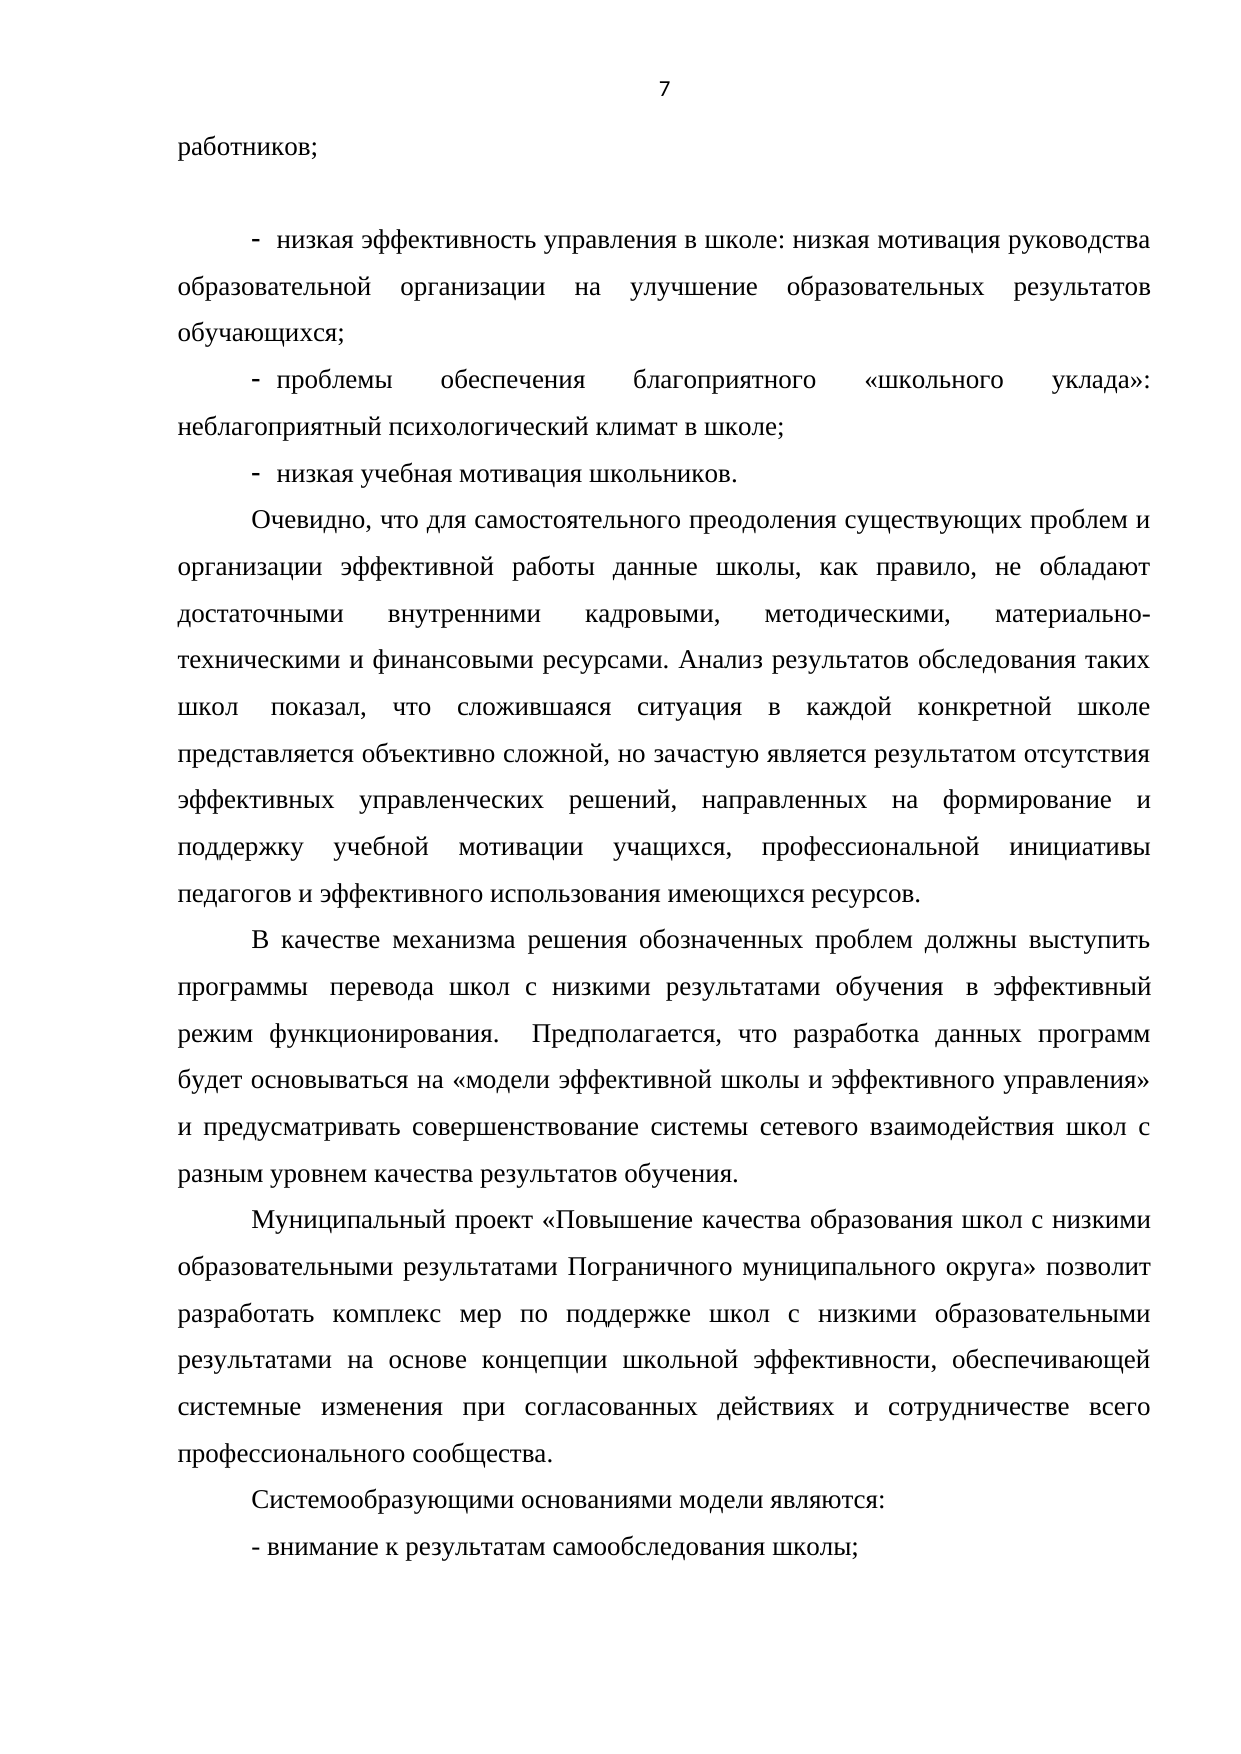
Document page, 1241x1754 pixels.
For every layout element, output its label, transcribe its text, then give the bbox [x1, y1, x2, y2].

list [177, 130, 1152, 161]
list Муниципальный проект «Повышение качества образования школ с низкими образовательными результатами Пограничного муниципального округа» позволит разработать комплекс мер по поддержке школ с низкими образовательными результатами на основе концепции школьной эффективности, обеспечивающей системные изменения при согласованных действиях и сотрудничестве всего профессионального сообщества. [177, 1203, 1152, 1468]
list низкая учебная мотивация школьников. [177, 457, 1152, 488]
list В качестве механизма решения обозначенных проблем должны выступить программы перевода школ с низкими результатами обучения в эффективный режим функционирования. Предполагается, что разработка данных программ будет основываться на «модели эффективной школы и эффективного управления» и предусматривать совершенствование системы сетевого взаимодействия школ с разным уровнем качества результатов обучения. [177, 923, 1152, 1188]
list Системообразующими основаниями модели являются: [177, 1483, 1152, 1515]
list низкая эффективность управления в школе: низкая мотивация руководства образовательной организации на улучшение образовательных результатов обучающихся; [177, 223, 1152, 348]
list Очевидно, что для самостоятельного преодоления существующих проблем и организации эффективной работы данные школы, как правило, не обладают достаточными внутренними кадровыми, методическими, материально-техническими и финансовыми ресурсами. Анализ результатов обследования таких школ показал, что сложившаяся ситуация в каждой конкретной школе представляется объективно сложной, но зачастую является результатом отсутствия эффективных управленческих решений, направленных на формирование и поддержку учебной мотивации учащихся, профессиональной инициативы педагогов и эффективного использования имеющихся ресурсов. [177, 503, 1152, 908]
list проблемы обеспечения благоприятного «школьного уклада»: неблагоприятный психологический климат в школе; [177, 363, 1152, 441]
list - внимание к результатам самообследования школы; [177, 1530, 1152, 1561]
